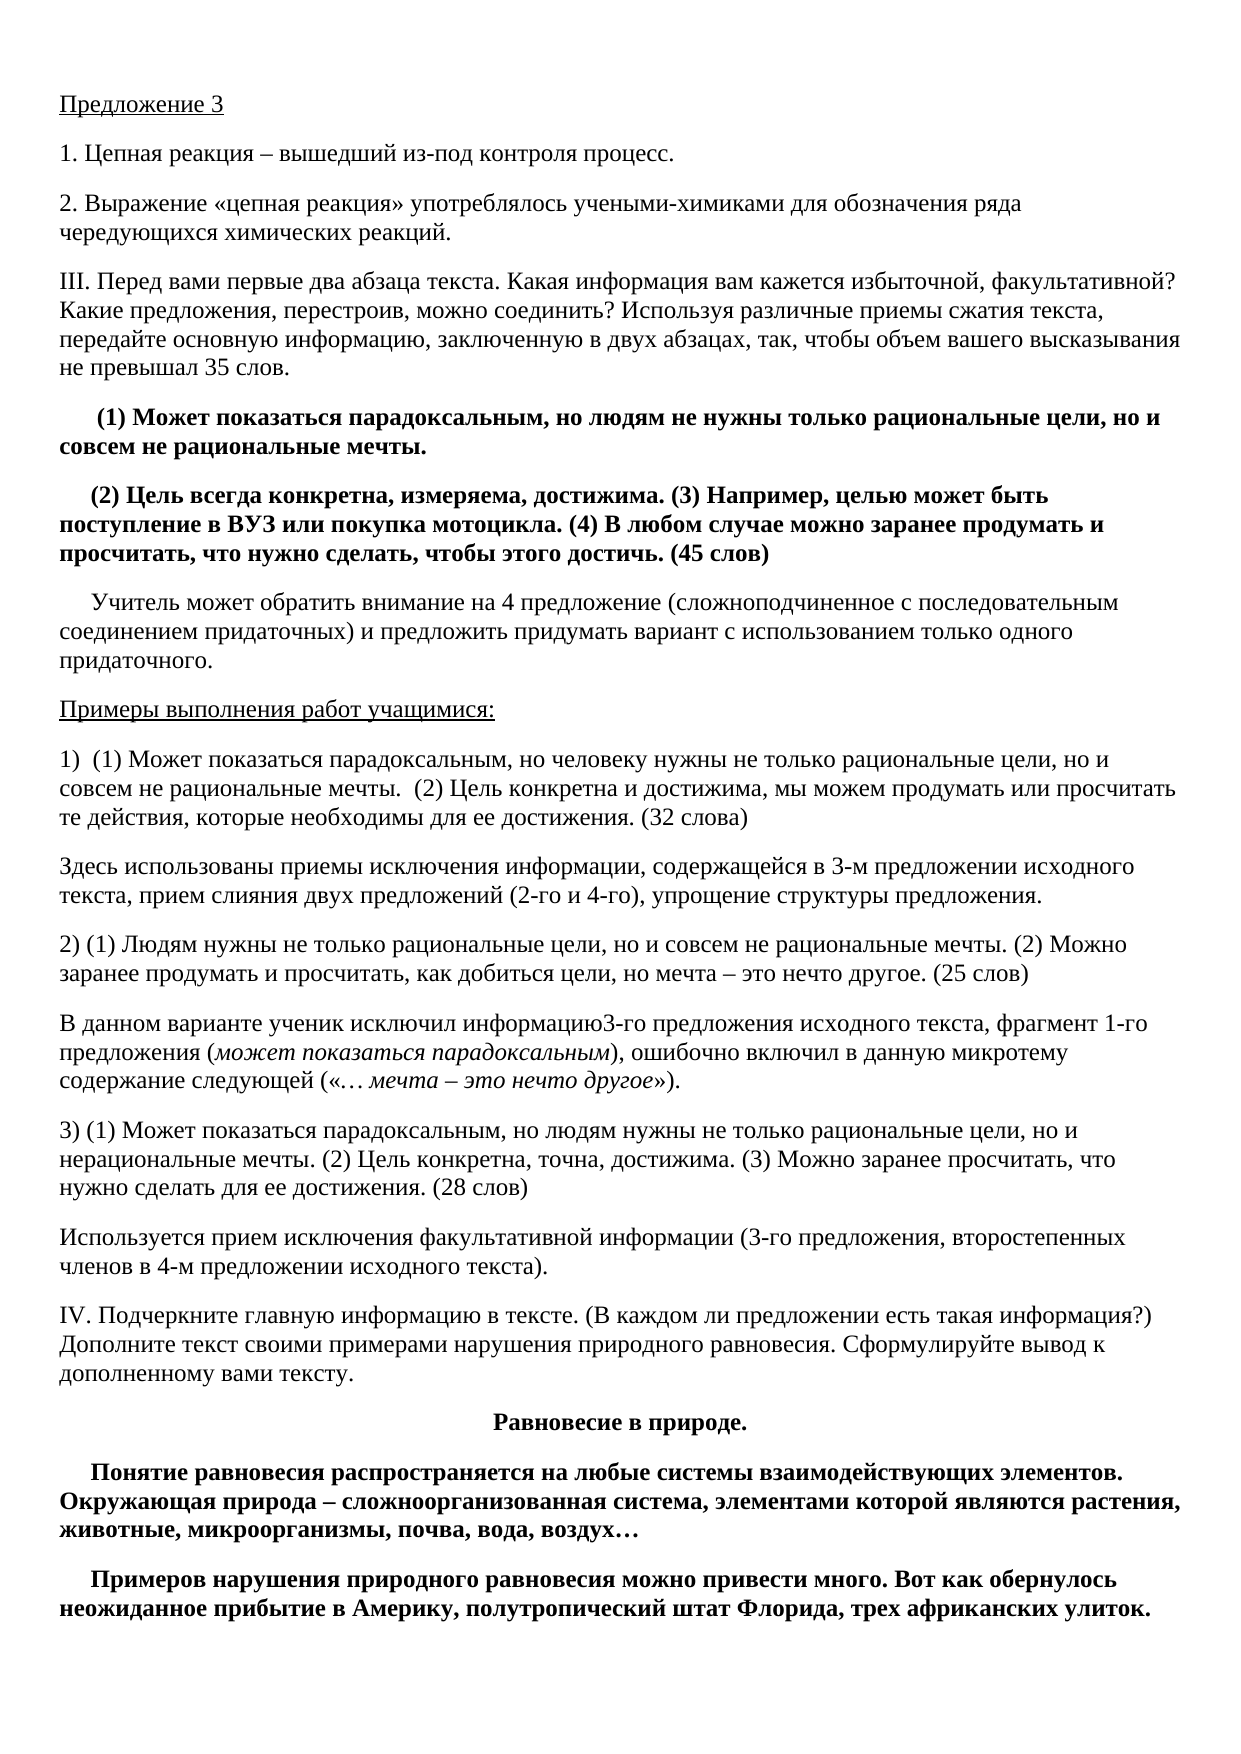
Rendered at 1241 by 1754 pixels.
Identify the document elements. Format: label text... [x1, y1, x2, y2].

text 2. Выражение «цепная реакция» употреблялось учеными-химиками для обозначения ряда чередующихся химических реакций. [59, 188, 1181, 245]
text 1) (1) Может показаться парадоксальным, но человеку нужны не только рациональные цели, но и совсем не рациональные мечты. (2) Цель конкретна и достижима, мы можем продумать или просчитать те действия, которые необходимы для ее достижения. (32 слова) [59, 744, 1181, 830]
text 1. Цепная реакция – вышедший из-под контроля процесс. [59, 138, 1181, 167]
text Понятие равновесия распространяется на любые системы взаимодействующих элементов. Окружающая природа – сложноорганизованная система, элементами которой являются растения, животные, микроорганизмы, почва, вода, воздух… [59, 1457, 1181, 1543]
text 2) (1) Людям нужны не только рациональные цели, но и совсем не рациональные мечты. (2) Можно заранее продумать и просчитать, как добиться цели, но мечта – это нечто другое. (25 слов) [59, 929, 1181, 987]
text Учитель может обратить внимание на 4 предложение (сложноподчиненное с последовательным соединением придаточных) и предложить придумать вариант с использованием только одного придаточного. [59, 587, 1181, 674]
text Примеров нарушения природного равновесия можно привести много. Вот как обернулось неожиданное прибытие в Америку, полутропический штат Флорида, трех африканских улиток. [59, 1564, 1181, 1622]
text В данном варианте ученик исключил информацию3-го предложения исходного текста, фрагмент 1-го предложения (может показаться парадоксальным), ошибочно включил в данную микротему содержание следующей («… мечта – это нечто другое»). [59, 1008, 1181, 1094]
text Предложение 3 [59, 89, 1181, 117]
text Используется прием исключения факультативной информации (3-го предложения, второстепенных членов в 4-м предложении исходного текста). [59, 1222, 1181, 1279]
text (2) Цель всегда конкретна, измеряема, достижима. (3) Например, целью может быть поступление в ВУЗ или покупка мотоцикла. (4) В любом случае можно заранее продумать и просчитать, что нужно сделать, чтобы этого достичь. (45 слов) [59, 480, 1181, 567]
text Здесь использованы приемы исключения информации, содержащейся в 3-м предложении исходного текста, прием слияния двух предложений (2-го и 4-го), упрощение структуры предложения. [59, 851, 1181, 909]
text (1) Может показаться парадоксальным, но людям не нужны только рациональные цели, но и совсем не рациональные мечты. [59, 402, 1181, 459]
text Примеры выполнения работ учащимися: [59, 694, 1181, 723]
text 3) (1) Может показаться парадоксальным, но людям нужны не только рациональные цели, но и нерациональные мечты. (2) Цель конкретна, точна, достижима. (3) Можно заранее просчитать, что нужно сделать для ее достижения. (28 слов) [59, 1115, 1181, 1201]
text Равновесие в природе. [59, 1407, 1181, 1436]
text III. Перед вами первые два абзаца текста. Какая информация вам кажется избыточной, факультативной? Какие предложения, перестроив, можно соединить? Используя различные приемы сжатия текста, передайте основную информацию, заключенную в двух абзацах, так, чтобы объем вашего высказывания не превышал 35 слов. [59, 266, 1181, 381]
text IV. Подчеркните главную информацию в тексте. (В каждом ли предложении есть такая информация?) Дополните текст своими примерами нарушения природного равновесия. Сформулируйте вывод к дополненному вами тексту. [59, 1300, 1181, 1387]
